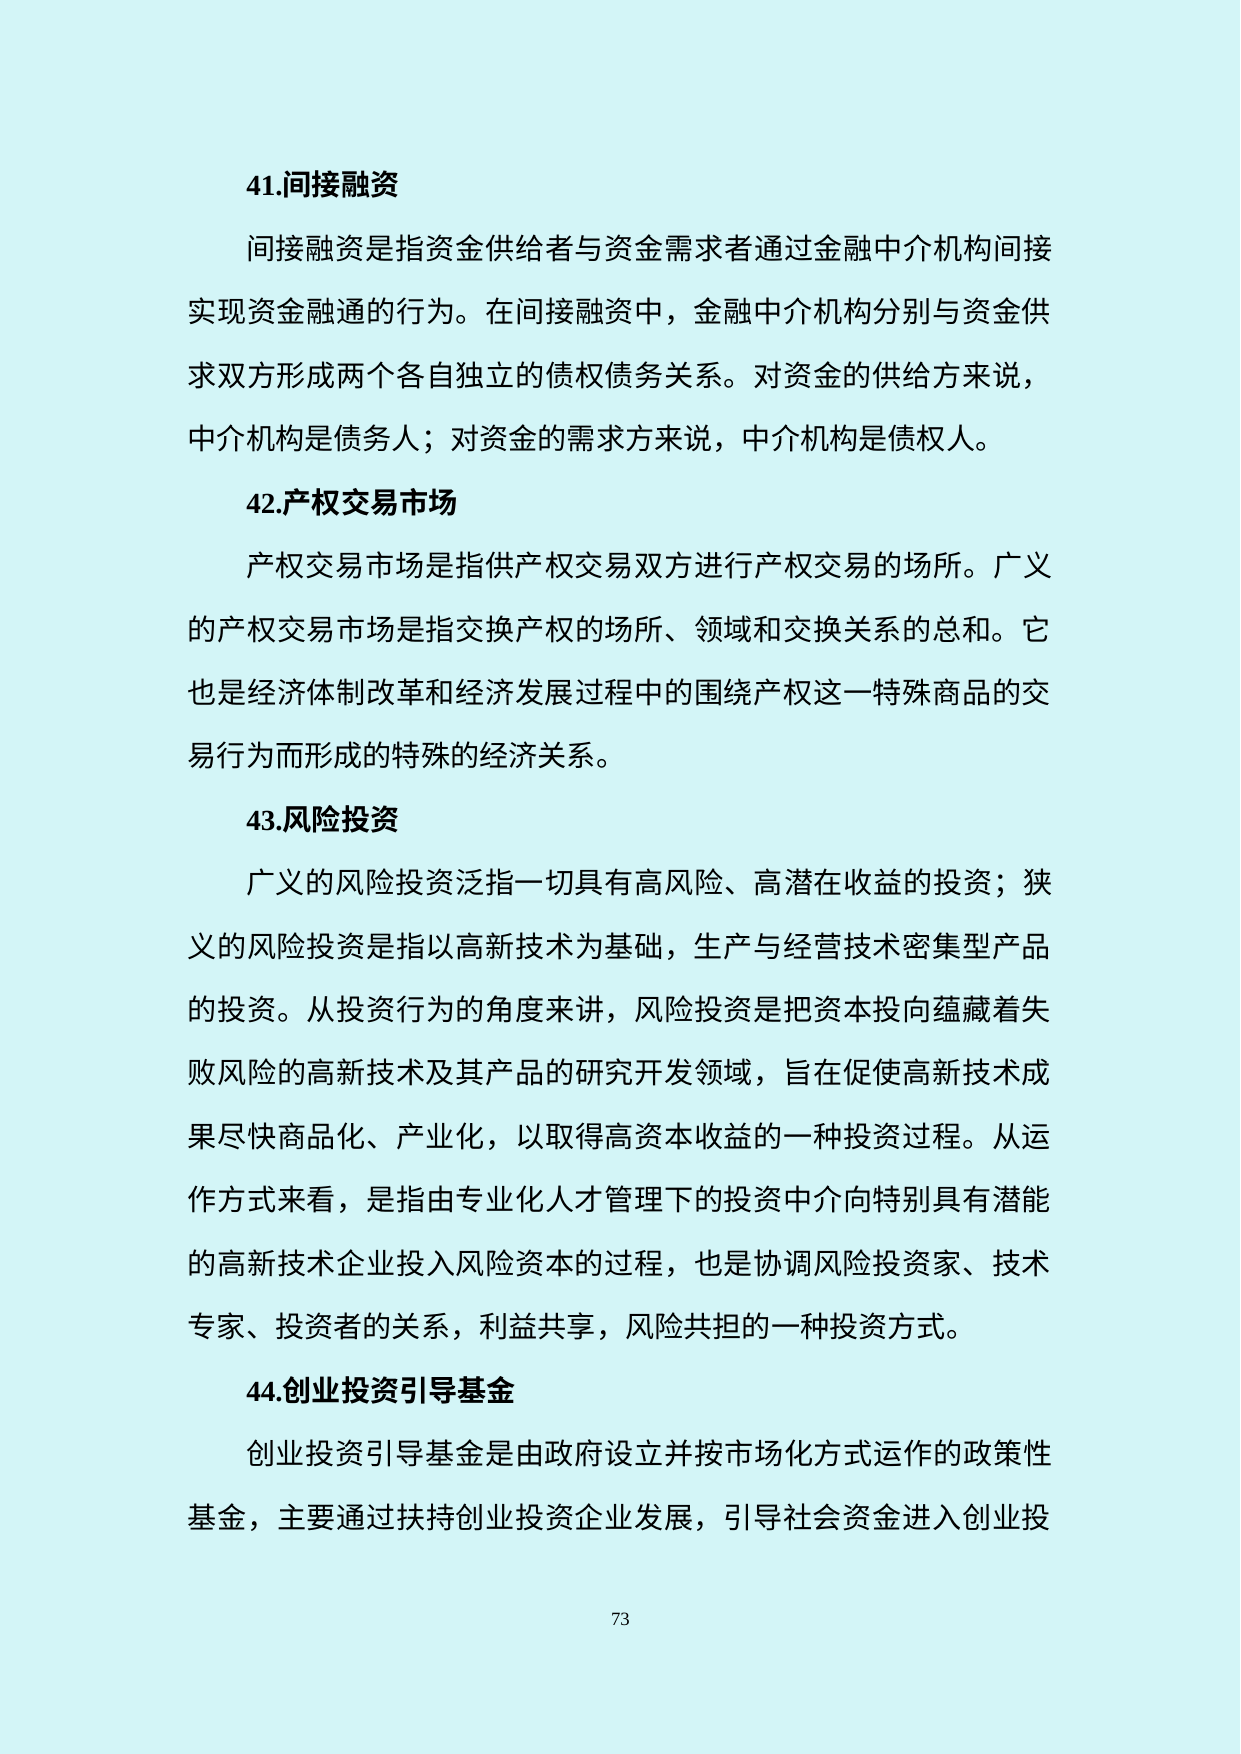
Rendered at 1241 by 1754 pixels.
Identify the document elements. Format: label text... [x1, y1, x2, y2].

text 广义的风险投资泛指一切具有高风险、高潜在收益的投资；狭义的风险投资是指以高新技术为基础，生产与经营技术密集型产品的投资。从投资行为的角度来讲，风险投资是把资本投向蕴藏着失败风险的高新技术及其产品的研究开发领域，旨在促使高新技术成果尽快商品化、产业化，以取得高资本收益的一种投资过程。从运作方式来看，是指由专业化人才管理下的投资中介向特别具有潜能的高新技术企业投入风险资本的过程，也是协调风险投资家、技术专家、投资者的关系，利益共享，风险共担的一种投资方式。 [187, 860, 1053, 1346]
text 42.产权交易市场 [187, 479, 1053, 521]
text 产权交易市场是指供产权交易双方进行产权交易的场所。广义的产权交易市场是指交换产权的场所、领域和交换关系的总和。它也是经济体制改革和经济发展过程中的围绕产权这一特殊商品的交易行为而形成的特殊的经济关系。 [187, 543, 1053, 775]
text 44.创业投资引导基金 [187, 1367, 1053, 1409]
text 43.风险投资 [187, 796, 1053, 839]
text 间接融资是指资金供给者与资金需求者通过金融中介机构间接实现资金融通的行为。在间接融资中，金融中介机构分别与资金供求双方形成两个各自独立的债权债务关系。对资金的供给方来说，中介机构是债务人；对资金的需求方来说，中介机构是债权人。 [187, 225, 1053, 458]
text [187, 1431, 1053, 1536]
text 41.间接融资 [187, 162, 1053, 204]
